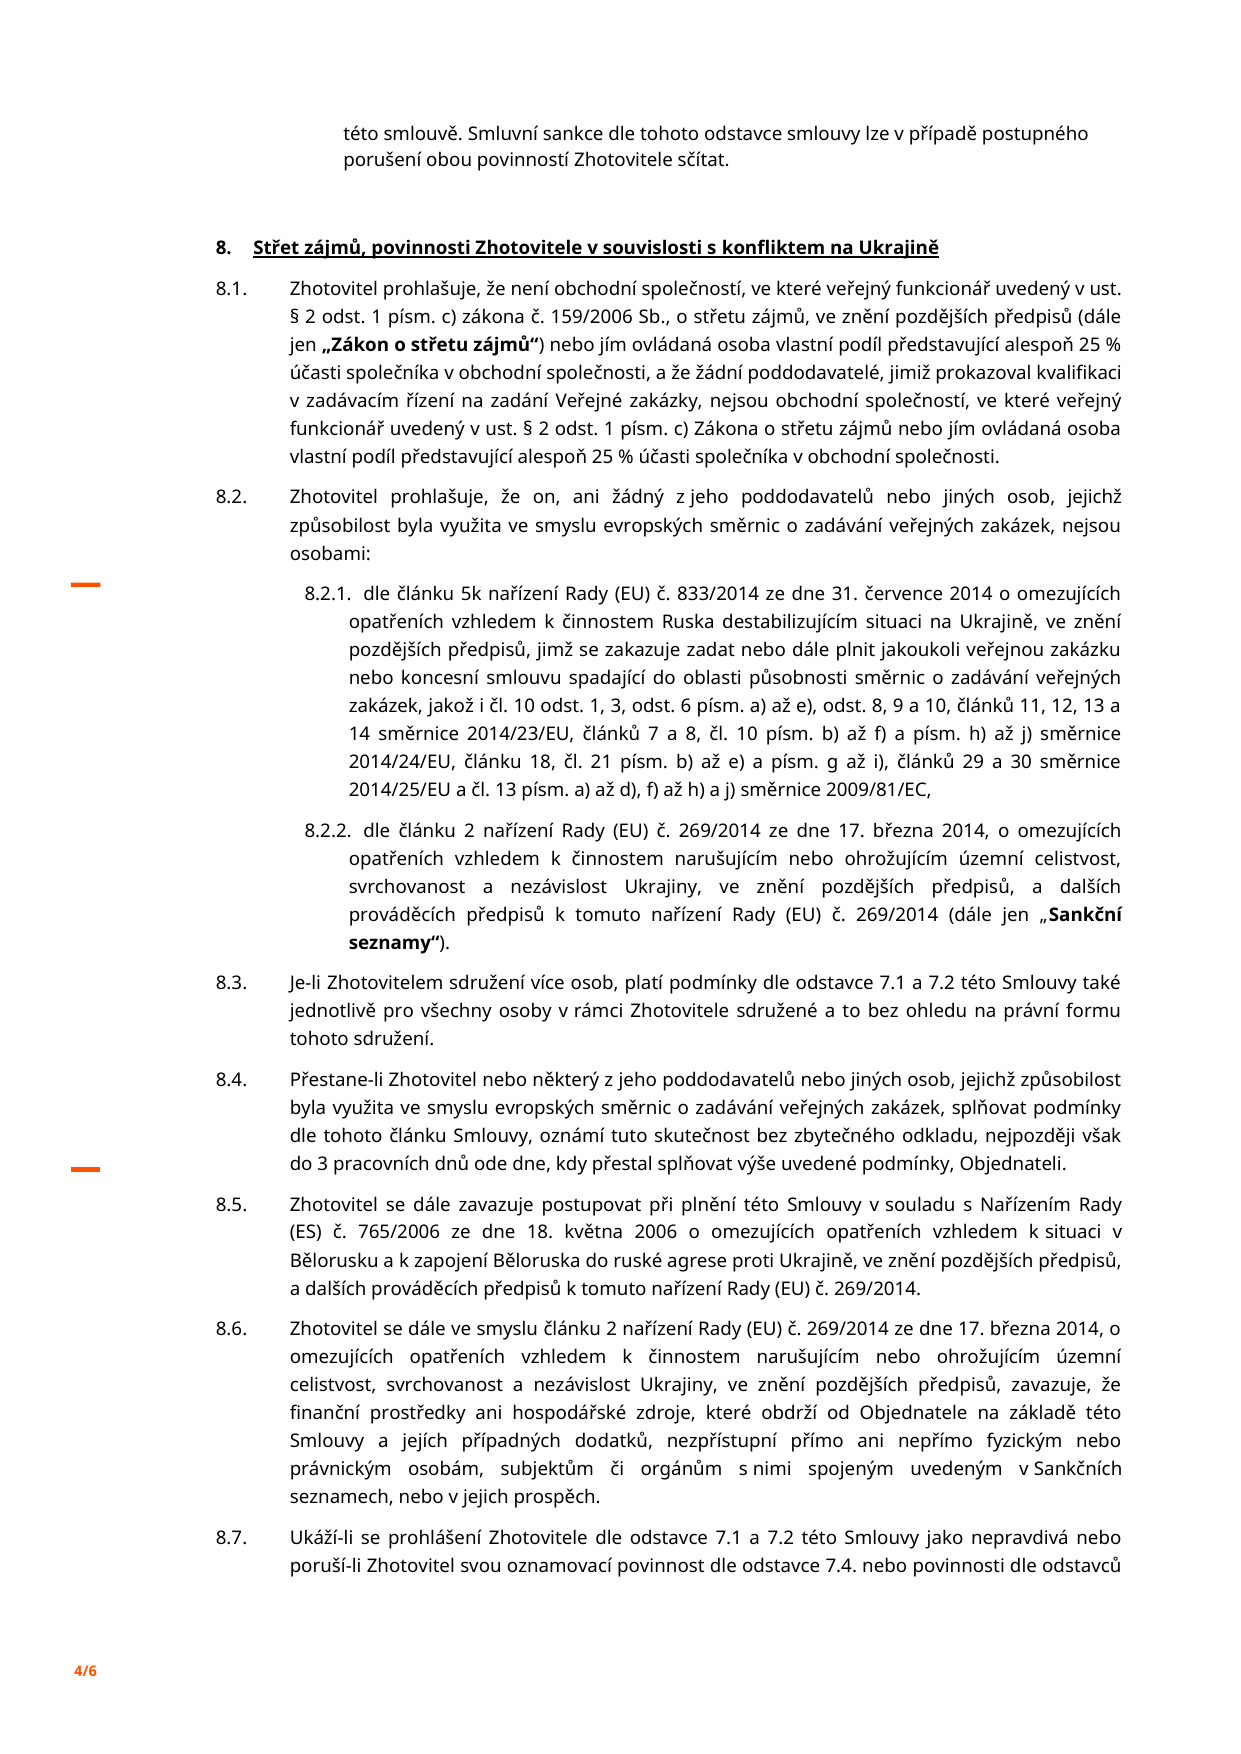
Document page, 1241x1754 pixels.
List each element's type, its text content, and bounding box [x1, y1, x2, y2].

list Střet zájmů, povinnosti Zhotovitele v souvislosti s konfliktem na Ukrajině [216, 235, 1122, 260]
list dle článku 5k nařízení Rady (EU) č. 833/2014 ze dne 31. července 2014 o omezujících opatřeních vzhledem k činnostem Ruska destabilizujícím situaci na Ukrajině, ve znění pozdějších předpisů, jimž se zakazuje zadat nebo dále plnit jakoukoli veřejnou zakázku nebo koncesní smlouvu spadající do oblasti působnosti směrnic o zadávání veřejných zakázek, jakož i čl. 10 odst. 1, 3, odst. 6 písm. a) až e), odst. 8, 9 a 10, článků 11, 12, 13 a 14 směrnice 2014/23/EU, článků 7 a 8, čl. 10 písm. b) až f) a písm. h) až j) směrnice 2014/24/EU, článku 18, čl. 21 písm. b) až e) a písm. g až i), článků 29 a 30 směrnice 2014/25/EU a čl. 13 písm. a) až d), f) až h) a j) směrnice 2009/81/EC, [304, 580, 1122, 802]
list Zhotovitel prohlašuje, že není obchodní společností, ve které veřejný funkcionář uvedený v ust. § 2 odst. 1 písm. c) zákona č. 159/2006 Sb., o střetu zájmů, ve znění pozdějších předpisů (dále jen „Zákon o střetu zájmů“) nebo jím ovládaná osoba vlastní podíl představující alespoň 25 % účasti společníka v obchodní společnosti, a že žádní poddodavatelé, jimiž prokazoval kvalifikaci v zadávacím řízení na zadání Veřejné zakázky, nejsou obchodní společností, ve které veřejný funkcionář uvedený v ust. § 2 odst. 1 písm. c) Zákona o střetu zájmů nebo jím ovládaná osoba vlastní podíl představující alespoň 25 % účasti společníka v obchodní společnosti. [216, 275, 1122, 469]
list Zhotovitel se dále zavazuje postupovat při plnění této Smlouvy v souladu s Nařízením Rady (ES) č. 765/2006 ze dne 18. května 2006 o omezujících opatřeních vzhledem k situaci v Bělorusku a k zapojení Běloruska do ruské agrese proti Ukrajině, ve znění pozdějších předpisů, a dalších prováděcích předpisů k tomuto nařízení Rady (EU) č. 269/2014. [216, 1191, 1122, 1300]
list Zhotovitel se dále ve smyslu článku 2 nařízení Rady (EU) č. 269/2014 ze dne 17. března 2014, o omezujících opatřeních vzhledem k činnostem narušujícím nebo ohrožujícím územní celistvost, svrchovanost a nezávislost Ukrajiny, ve znění pozdějších předpisů, zavazuje, že finanční prostředky ani hospodářské zdroje, které obdrží od Objednatele na základě této Smlouvy a jejích případných dodatků, nezpřístupní přímo ani nepřímo fyzickým nebo právnickým osobám, subjektům či orgánům s nimi spojeným uvedeným v Sankčních seznamech, nebo v jejich prospěch. [216, 1315, 1122, 1509]
list Je-li Zhotovitelem sdružení více osob, platí podmínky dle odstavce 7.1 a 7.2 této Smlouvy také jednotlivě pro všechny osoby v rámci Zhotovitele sdružené a to bez ohledu na právní formu tohoto sdružení. [216, 970, 1122, 1051]
list Zhotovitel prohlašuje, že on, ani žádný z jeho poddodavatelů nebo jiných osob, jejichž způsobilost byla využita ve smyslu evropských směrnic o zadávání veřejných zakázek, nejsou osobami: [216, 484, 1122, 565]
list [291, 121, 1122, 172]
list Přestane-li Zhotovitel nebo některý z jeho poddodavatelů nebo jiných osob, jejichž způsobilost byla využita ve smyslu evropských směrnic o zadávání veřejných zakázek, splňovat podmínky dle tohoto článku Smlouvy, oznámí tuto skutečnost bez zbytečného odkladu, nejpozději však do 3 pracovních dnů ode dne, kdy přestal splňovat výše uvedené podmínky, Objednateli. [216, 1066, 1122, 1176]
list dle článku 2 nařízení Rady (EU) č. 269/2014 ze dne 17. března 2014, o omezujících opatřeních vzhledem k činnostem narušujícím nebo ohrožujícím územní celistvost, svrchovanost a nezávislost Ukrajiny, ve znění pozdějších předpisů, a dalších prováděcích předpisů k tomuto nařízení Rady (EU) č. 269/2014 (dále jen „Sankční seznamy“). [304, 817, 1122, 955]
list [216, 1524, 1122, 1578]
